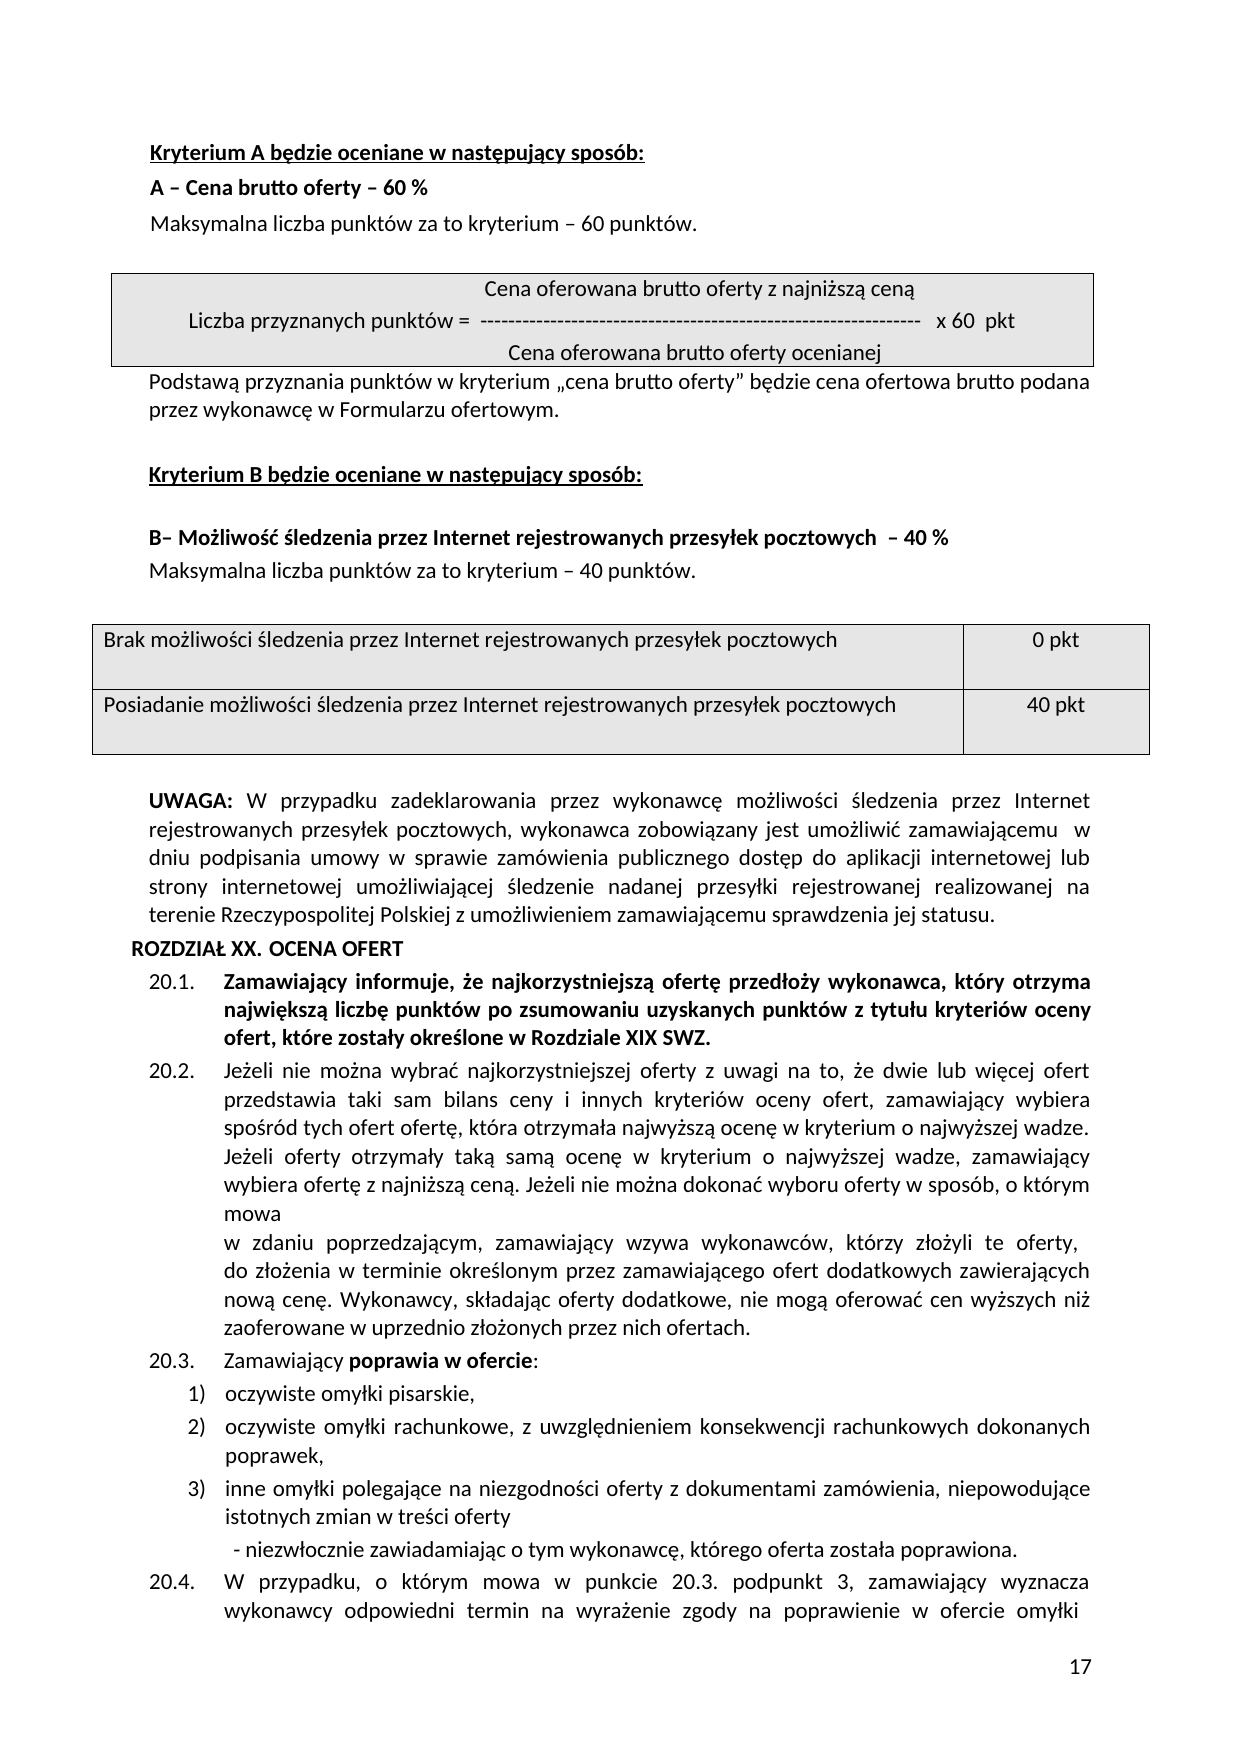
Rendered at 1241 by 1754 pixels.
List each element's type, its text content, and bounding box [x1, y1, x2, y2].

text Cena oferowana brutto oferty ocenianej [112, 337, 1093, 366]
text ROZDZIAŁ XX. OCENA OFERT [131, 934, 1092, 962]
text Maksymalna liczba punktów za to kryterium – 60 punktów. [150, 209, 1092, 237]
table_cell Posiadanie możliwości śledzenia przez Internet rejestrowanych przesyłek pocztowych [93, 690, 963, 754]
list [149, 1567, 1092, 1624]
list oczywiste omyłki rachunkowe, z uwzględnieniem konsekwencji rachunkowych dokonanych poprawek, [187, 1412, 1092, 1469]
table_header Brak możliwości śledzenia przez Internet rejestrowanych przesyłek pocztowych [93, 625, 963, 689]
table_header 0 pkt [964, 625, 1149, 689]
table_cell 40 pkt [964, 690, 1149, 754]
list Zamawiający informuje, że najkorzystniejszą ofertę przedłoży wykonawca, który otrzyma największą liczbę punktów po zsumowaniu uzyskanych punktów z tytułu kryteriów oceny ofert, które zostały określone w Rozdziale XIX SWZ. [148, 967, 1092, 1051]
text Kryterium B będzie oceniane w następujący sposób: [148, 460, 1092, 488]
text - niezwłocznie zawiadamiając o tym wykonawcę, którego oferta została poprawiona. [158, 1535, 1093, 1563]
list inne omyłki polegające na niezgodności oferty z dokumentami zamówienia, niepowodujące istotnych zmian w treści oferty [187, 1474, 1092, 1530]
text UWAGA: W przypadku zadeklarowania przez wykonawcę możliwości śledzenia przez Internet rejestrowanych przesyłek pocztowych, wykonawca zobowiązany jest umożliwić zamawiającemu w dniu podpisania umowy w sprawie zamówienia publicznego dostęp do aplikacji internetowej lub strony internetowej umożliwiającej śledzenie nadanej przesyłki rejestrowanej realizowanej na terenie Rzeczypospolitej Polskiej z umożliwieniem zamawiającemu sprawdzenia jej statusu. [148, 786, 1092, 929]
text Maksymalna liczba punktów za to kryterium – 40 punktów. [148, 556, 1080, 584]
text Kryterium A będzie oceniane w następujący sposób: [150, 138, 1092, 166]
list Zamawiający poprawia w ofercie: [148, 1346, 1092, 1374]
list oczywiste omyłki pisarskie, [187, 1379, 1092, 1407]
text Podstawą przyznania punktów w kryterium „cena brutto oferty” będzie cena ofertowa brutto podana przez wykonawcę w Formularzu ofertowym. [148, 367, 1092, 423]
list Jeżeli nie można wybrać najkorzystniejszej oferty z uwagi na to, że dwie lub więcej ofert przedstawia taki sam bilans ceny i innych kryteriów oceny ofert, zamawiający wybiera spośród tych ofert ofertę, która otrzymała najwyższą ocenę w kryterium o najwyższej wadze. Jeżeli oferty otrzymały taką samą ocenę w kryterium o najwyższej wadze, zamawiający wybiera ofertę z najniższą ceną. Jeżeli nie można dokonać wyboru oferty w sposób, o którym mowa w zdaniu poprzedzającym, zamawiający wzywa wykonawców, którzy złożyli te oferty, do złożenia w terminie określonym przez zamawiającego ofert dodatkowych zawierających nową cenę. Wykonawcy, składając oferty dodatkowe, nie mogą oferować cen wyższych niż zaoferowane w uprzednio złożonych przez nich ofertach. [148, 1056, 1092, 1341]
text Liczba przyznanych punktów = --------------------------------------------------------------- x 60 pkt [112, 305, 1093, 334]
text Cena oferowana brutto oferty z najniższą ceną [112, 274, 1093, 302]
text B– Możliwość śledzenia przez Internet rejestrowanych przesyłek pocztowych – 40 % [148, 523, 1080, 551]
text A – Cena brutto oferty – 60 % [150, 173, 1092, 201]
